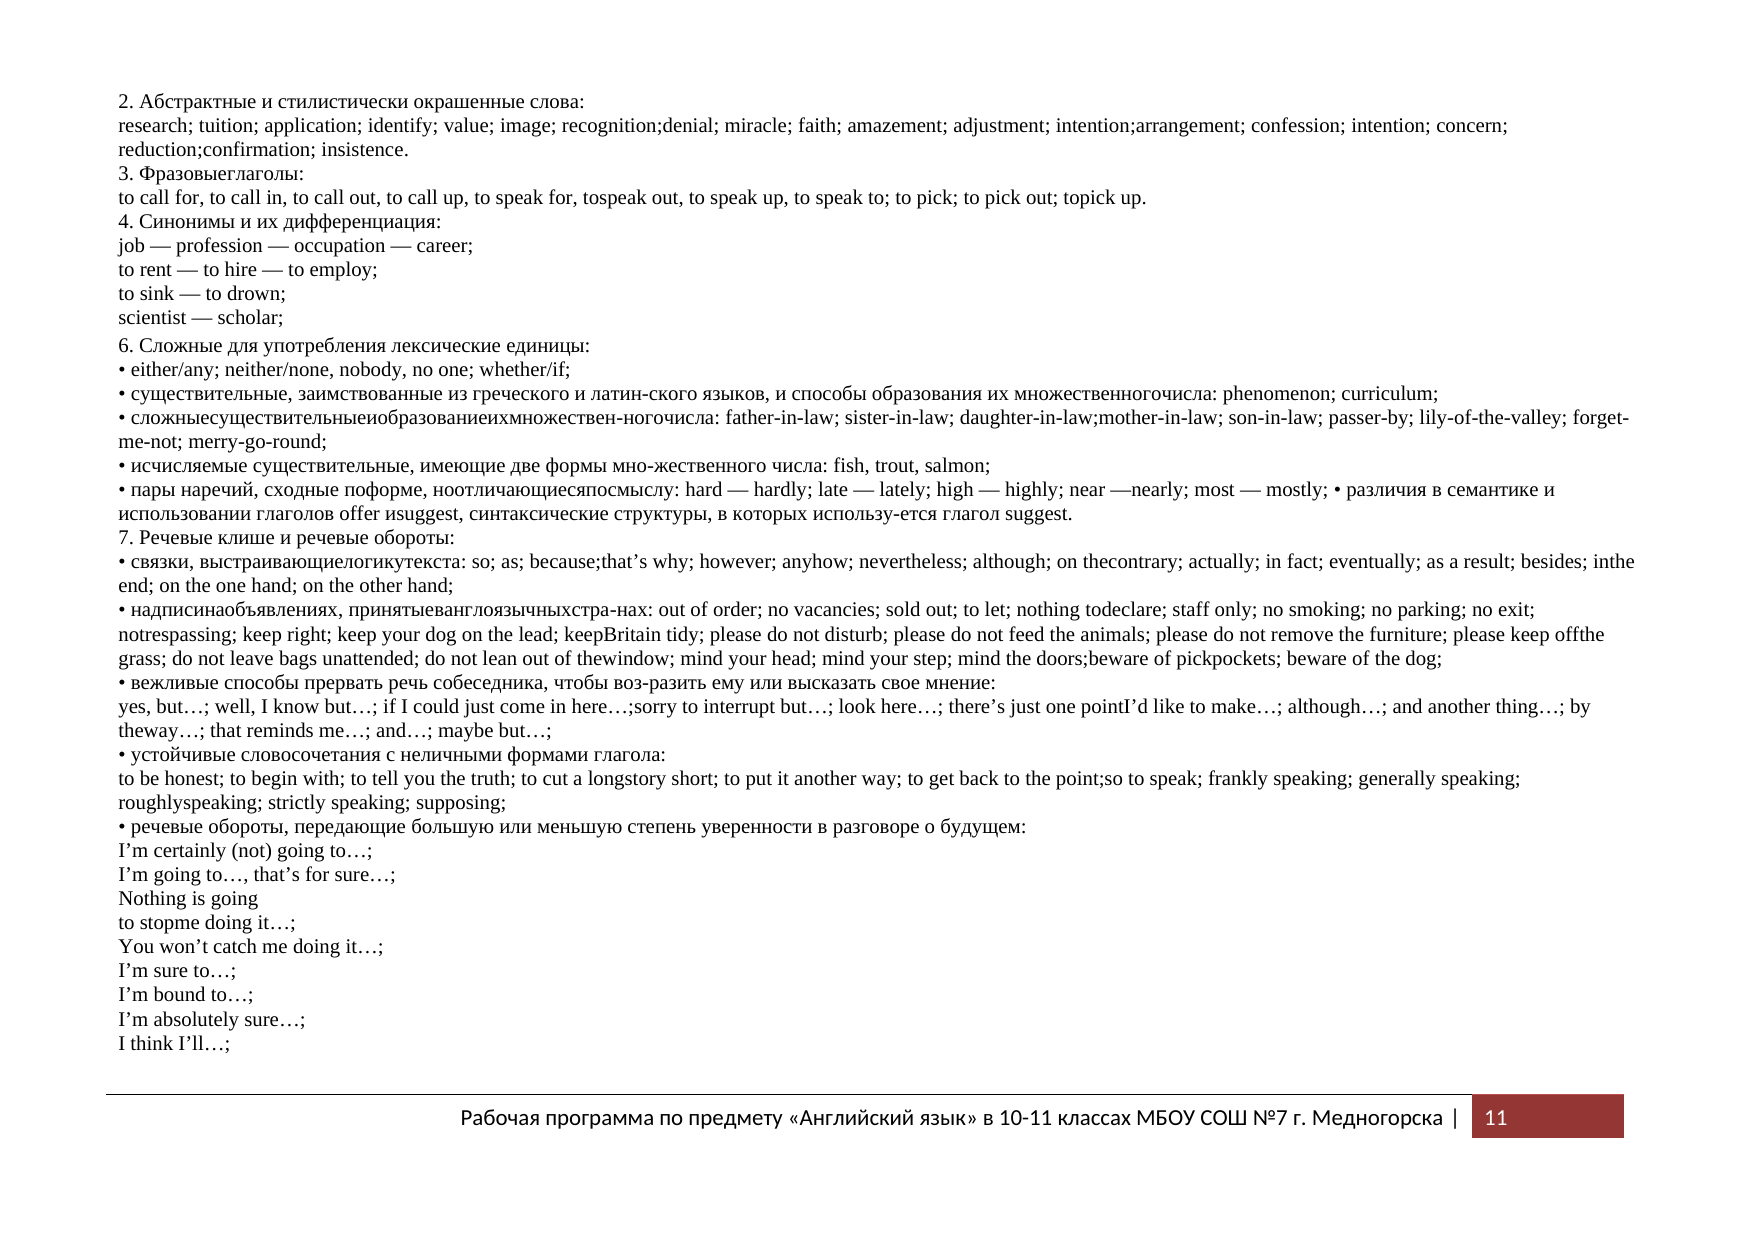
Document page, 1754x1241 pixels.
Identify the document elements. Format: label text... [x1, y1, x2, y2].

text • надписинаобъявлениях, принятыеванглоязычныхстра-нах: out of order; no vacancies; sold out; to let; nothing todeclare; staff only; no smoking; no parking; no exit; notrespassing; keep right; keep your dog on the lead; keepBritain tidy; please do not disturb; please do not feed the animals; please do not remove the furniture; please keep offthe grass; do not leave bags unattended; do not lean out of thewindow; mind your head; mind your step; mind the doors;beware of pickpockets; beware of the dog; [118, 597, 1636, 669]
text to sink — to drown; [118, 281, 1636, 305]
text 2. Абстрактные и стилистически окрашенные слова: [118, 88, 1636, 113]
text scientist — scholar; [118, 305, 1636, 329]
text 6. Сложные для употребления лексические единицы: [118, 333, 1636, 357]
text • пары наречий, сходные поформе, ноотличающиесяпосмыслу: hard — hardly; late — lately; high — highly; near —nearly; most — mostly; • различия в семантике и использовании глаголов offer иsuggest, синтаксические структуры, в которых использу-ется глагол suggest. [118, 477, 1636, 525]
text I’m absolutely sure…; [118, 1006, 1636, 1031]
text • существительные, заимствованные из греческого и латин-ского языков, и способы образования их множественногочисла: phenomenon; curriculum; [118, 381, 1636, 405]
text 4. Синонимы и их дифференциация: [118, 209, 1636, 233]
text • устойчивые словосочетания с неличными формами глагола: [118, 742, 1636, 766]
text You won’t catch me doing it…; [118, 934, 1636, 958]
text 7. Речевые клише и речевые обороты: [118, 525, 1636, 549]
text I’m sure to…; [118, 958, 1636, 982]
text to call for, to call in, to call out, to call up, to speak for, tospeak out, to speak up, to speak to; to pick; to pick out; topick up. [118, 185, 1636, 209]
text • исчисляемые существительные, имеющие две формы мно-жественного числа: fish, trout, salmon; [118, 453, 1636, 477]
text I’m bound to…; [118, 982, 1636, 1006]
text • сложныесуществительныеиобразованиеихмножествен-ногочисла: father-in-law; sister-in-law; daughter-in-law;mother-in-law; son-in-law; passer-by; lily-of-the-valley; forget-me-not; merry-go-round; [118, 405, 1636, 453]
text to be honest; to begin with; to tell you the truth; to cut a longstory short; to put it another way; to get back to the point;so to speak; frankly speaking; generally speaking; roughlyspeaking; strictly speaking; supposing; [118, 766, 1636, 814]
text job — profession — occupation — career; [118, 233, 1636, 257]
text I think I’ll…; [118, 1031, 1636, 1054]
text yes, but…; well, I know but…; if I could just come in here…;sorry to interrupt but…; look here…; there’s just one pointI’d like to make…; although…; and another thing…; by theway…; that reminds me…; and…; maybe but…; [118, 694, 1636, 742]
text • речевые обороты, передающие большую или меньшую степень уверенности в разговоре о будущем: [118, 814, 1636, 838]
text I’m going to…, that’s for sure…; [118, 862, 1636, 886]
text • связки, выстраивающиелогикутекста: so; as; because;that’s why; however; anyhow; nevertheless; although; on thecontrary; actually; in fact; eventually; as a result; besides; inthe end; on the one hand; on the other hand; [118, 549, 1636, 597]
text to rent — to hire — to employ; [118, 257, 1636, 281]
text I’m certainly (not) going to…; [118, 838, 1636, 862]
text • either/any; neither/none, nobody, no one; whether/if; [118, 357, 1636, 381]
text 3. Фразовыеглаголы: [118, 161, 1636, 185]
text research; tuition; application; identify; value; image; recognition;denial; miracle; faith; amazement; adjustment; intention;arrangement; confession; intention; concern; reduction;confirmation; insistence. [118, 113, 1636, 161]
text to stopme doing it…; [118, 910, 1636, 934]
text • вежливые способы прервать речь собеседника, чтобы воз-разить ему или высказать свое мнение: [118, 669, 1636, 694]
text Nothing is going [118, 886, 1636, 910]
